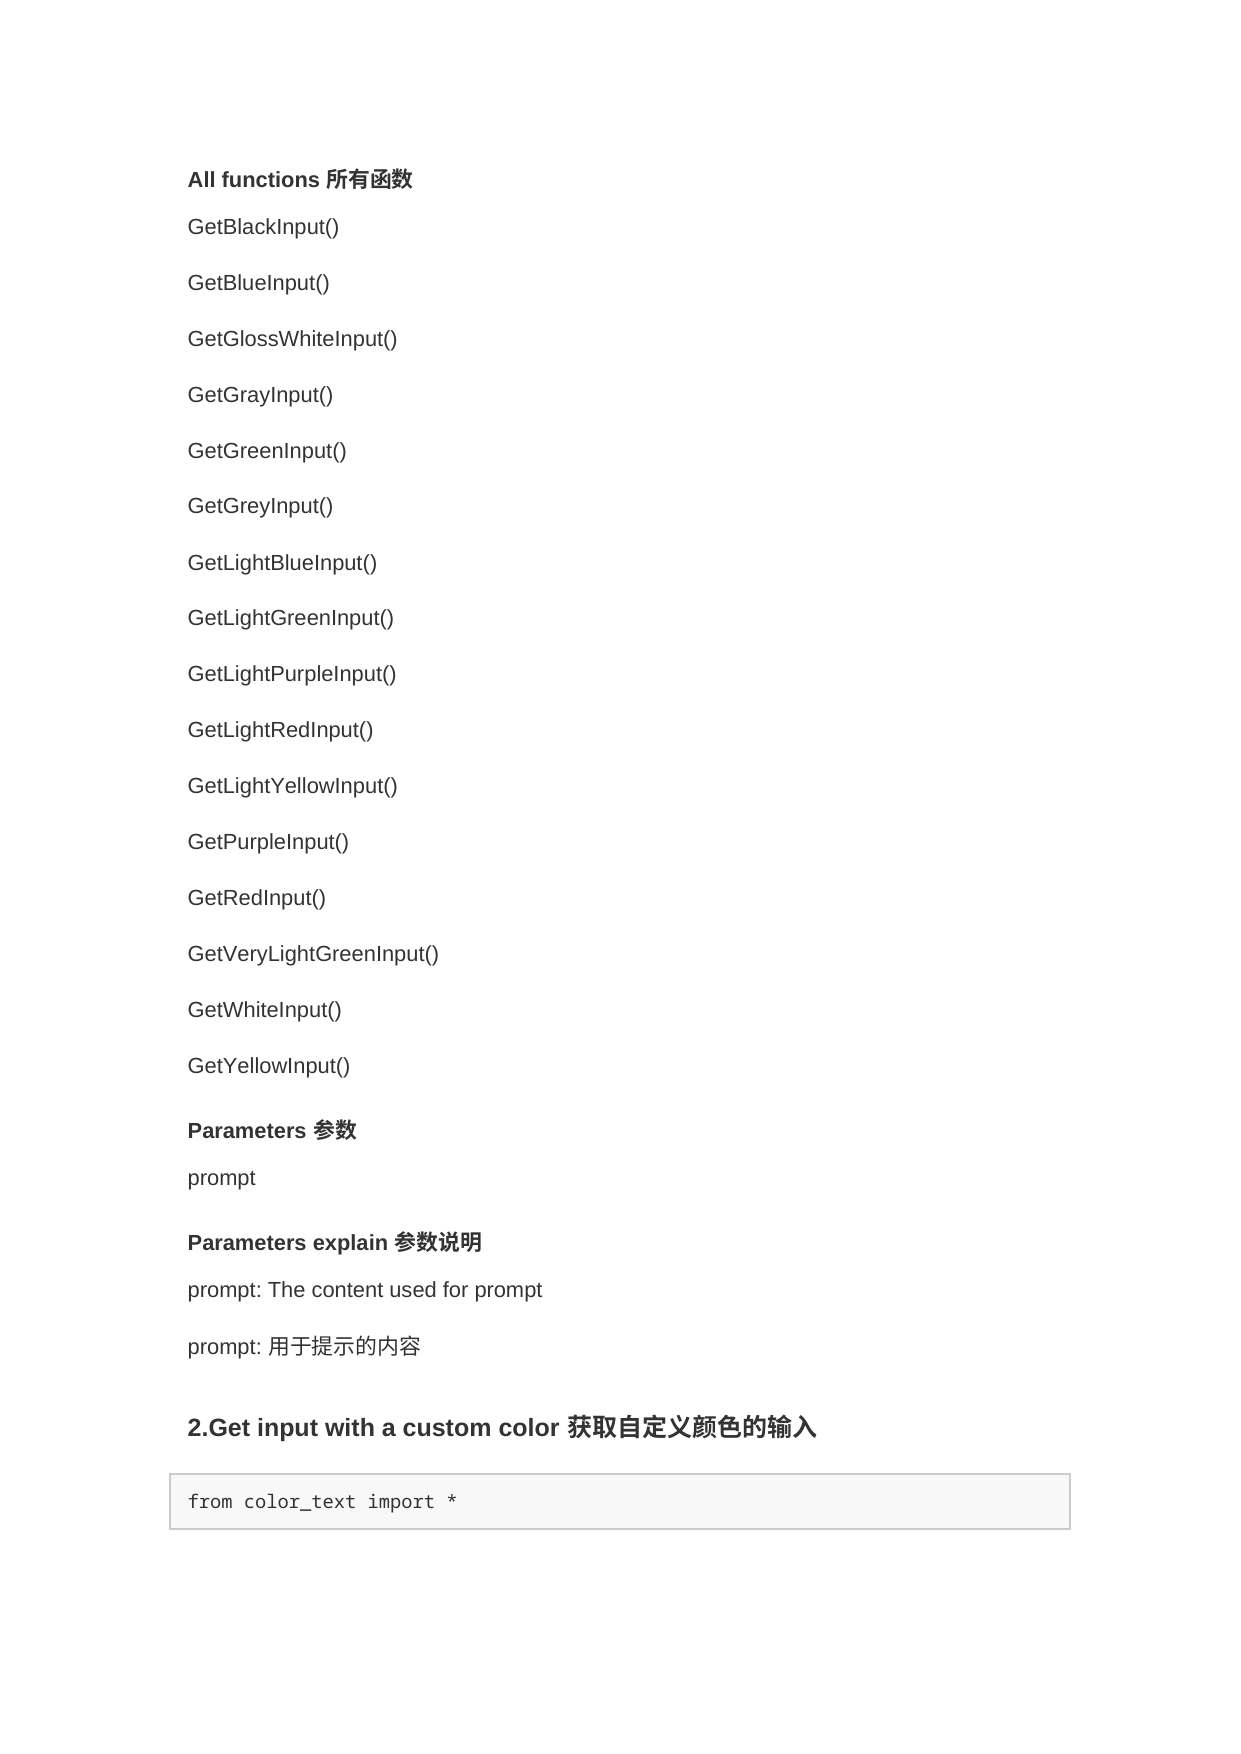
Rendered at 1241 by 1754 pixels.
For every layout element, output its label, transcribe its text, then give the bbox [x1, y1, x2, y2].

text GetLightBlueInput() [187, 546, 1053, 578]
subtitle Parameters 参数 [187, 1113, 1053, 1145]
text GetVeryLightGreenInput() [187, 937, 1053, 970]
text GetBlackInput() [187, 210, 1053, 243]
text GetLightGreenInput() [187, 602, 1053, 634]
text prompt: The content used for prompt [187, 1273, 1053, 1305]
text GetLightYellowInput() [187, 769, 1053, 802]
text GetGlossWhiteInput() [187, 322, 1053, 354]
text GetRedInput() [187, 881, 1053, 914]
text GetGrayInput() [187, 378, 1053, 410]
text GetGreenInput() [187, 434, 1053, 466]
text GetLightRedInput() [187, 713, 1053, 746]
text GetLightPurpleInput() [187, 658, 1053, 690]
text GetBlueInput() [187, 266, 1053, 298]
text prompt [187, 1161, 1053, 1193]
text prompt: 用于提示的内容 [187, 1329, 1053, 1361]
text GetGreyInput() [187, 490, 1053, 522]
text from color_text import * [171, 1475, 1069, 1528]
text GetPurpleInput() [187, 825, 1053, 858]
subtitle 2.Get input with a custom color 获取自定义颜色的输入 [187, 1393, 1053, 1458]
text GetWhiteInput() [187, 993, 1053, 1026]
subtitle All functions 所有函数 [187, 162, 1053, 194]
text GetYellowInput() [187, 1049, 1053, 1082]
subtitle Parameters explain 参数说明 [187, 1225, 1053, 1257]
